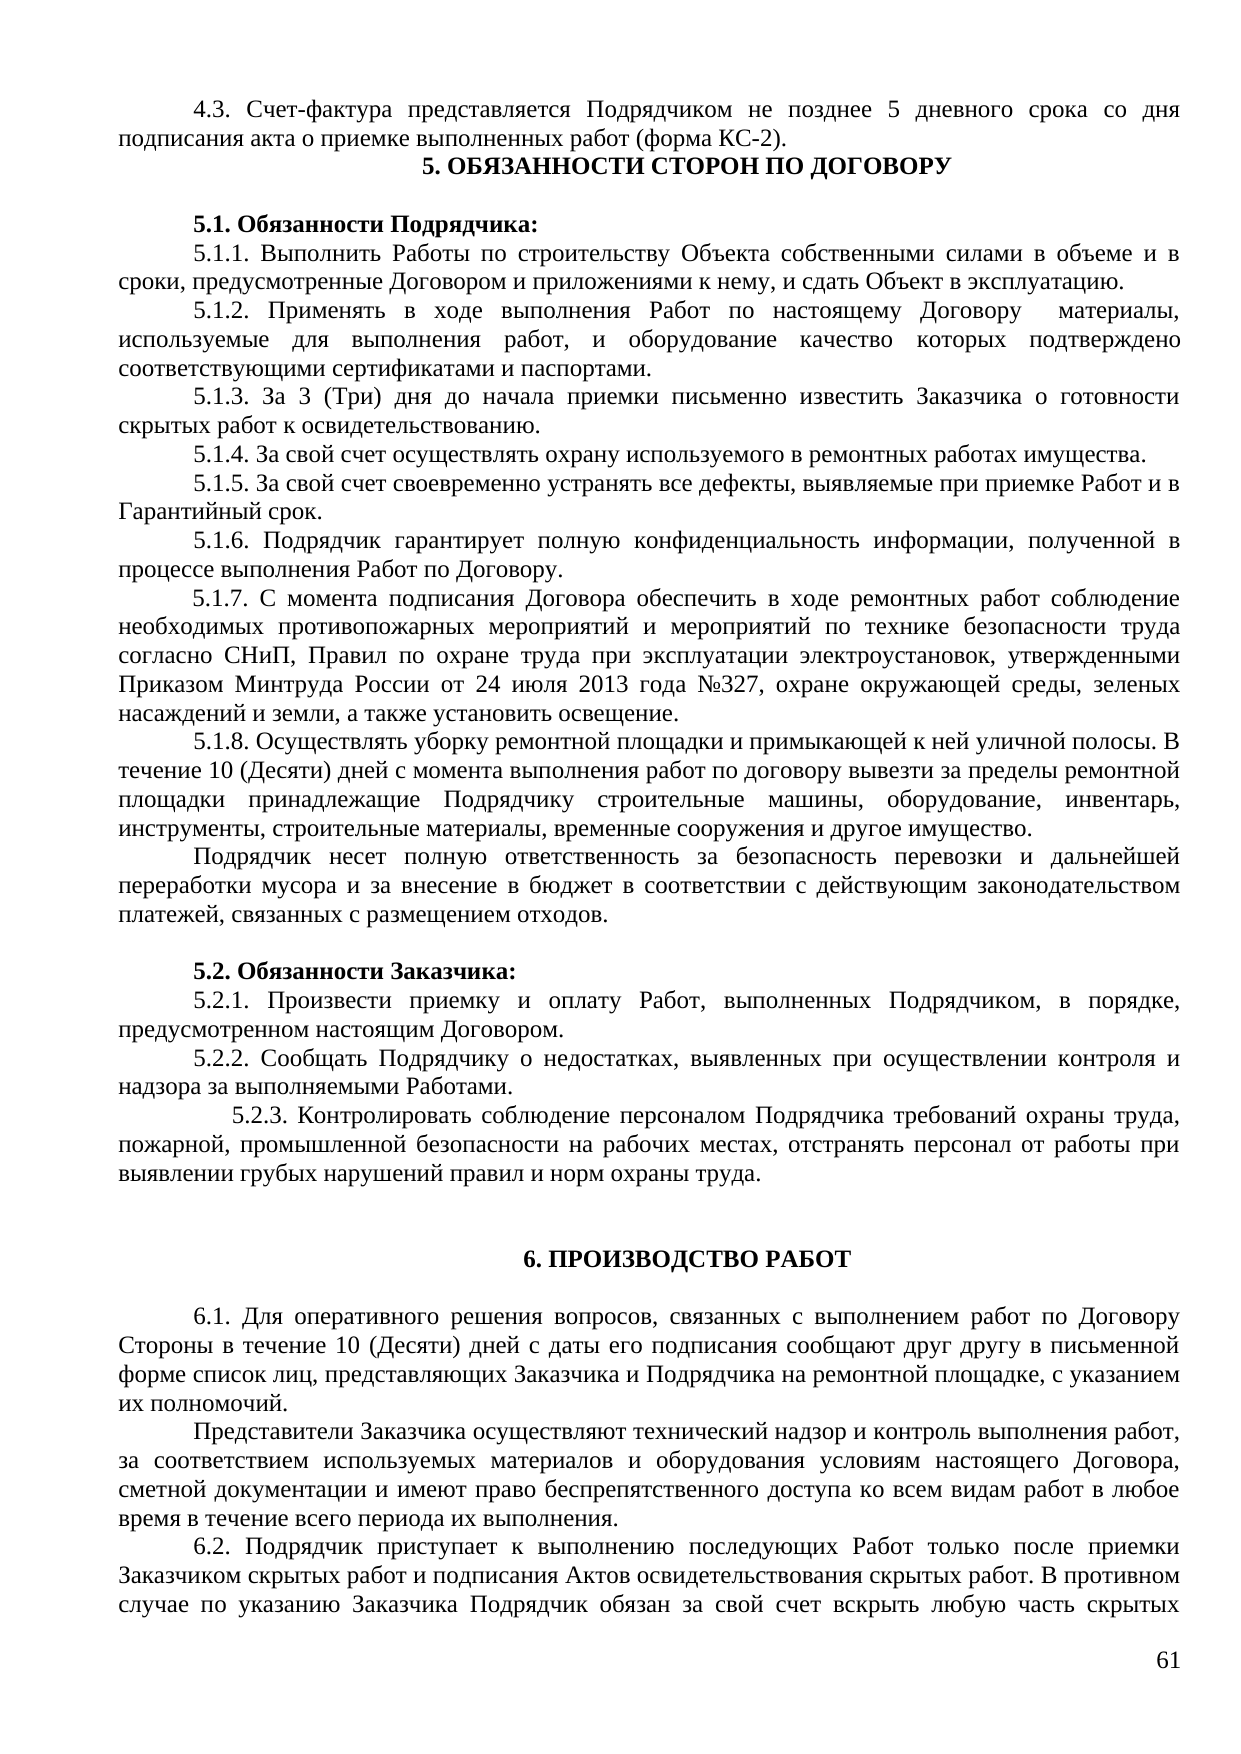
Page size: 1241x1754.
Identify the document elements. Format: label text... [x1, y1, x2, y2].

text 5.1.5. За свой счет своевременно устранять все дефекты, выявляемые при приемке Работ и в Гарантийный срок. [118, 468, 1181, 525]
text 5.1.6. Подрядчик гарантирует полную конфиденциальность информации, полученной в процессе выполнения Работ по Договору. [118, 525, 1181, 583]
text 5.1.1. Выполнить Работы по строительству Объекта собственными силами в объеме и в сроки, предусмотренные Договором и приложениями к нему, и сдать Объект в эксплуатацию. [118, 238, 1181, 295]
text 5.1.3. За 3 (Три) дня до начала приемки письменно известить Заказчика о готовности скрытых работ к освидетельствованию. [118, 381, 1181, 439]
text 5. ОБЯЗАННОСТИ СТОРОН ПО ДОГОВОРУ [118, 151, 1181, 180]
text 5.1.2. Применять в ходе выполнения Работ по настоящему Договору материалы, используемые для выполнения работ, и оборудование качество которых подтверждено соответствующими сертификатами и паспортами. [118, 295, 1181, 381]
text 5.1.8. Осуществлять уборку ремонтной площадки и примыкающей к ней уличной полосы. В течение 10 (Десяти) дней с момента выполнения работ по договору вывезти за пределы ремонтной площадки принадлежащие Подрядчику строительные машины, оборудование, инвентарь, инструменты, строительные материалы, временные сооружения и другое имущество. [118, 726, 1181, 841]
text Подрядчик несет полную ответственность за безопасность перевозки и дальнейшей переработки мусора и за внесение в бюджет в соответствии с действующим законодательством платежей, связанных с размещением отходов. [118, 841, 1181, 928]
text 5.1.7. С момента подписания Договора обеспечить в ходе ремонтных работ соблюдение необходимых противопожарных мероприятий и мероприятий по технике безопасности труда согласно СНиП, Правил по охране труда при эксплуатации электроустановок, утвержденными Приказом Минтруда России от 24 июля 2013 года №327, охране окружающей среды, зеленых насаждений и земли, а также установить освещение. [118, 583, 1181, 726]
text 5.1.4. За свой счет осуществлять охрану используемого в ремонтных работах имущества. [118, 439, 1181, 468]
text 6.1. Для оперативного решения вопросов, связанных с выполнением работ по Договору Стороны в течение 10 (Десяти) дней с даты его подписания сообщают друг другу в письменной форме список лиц, представляющих Заказчика и Подрядчика на ремонтной площадке, с указанием их полномочий. [118, 1301, 1181, 1416]
text 5.2.3. Контролировать соблюдение персоналом Подрядчика требований охраны труда, пожарной, промышленной безопасности на рабочих местах, отстранять персонал от работы при выявлении грубых нарушений правил и норм охраны труда. [118, 1100, 1181, 1186]
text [118, 1531, 1181, 1618]
text 5.2. Обязанности Заказчика: [118, 956, 1181, 985]
text 5.2.1. Произвести приемку и оплату Работ, выполненных Подрядчиком, в порядке, предусмотренном настоящим Договором. [118, 985, 1181, 1043]
text 5.1. Обязанности Подрядчика: [118, 209, 1181, 238]
text 4.3. Счет-фактура представляется Подрядчиком не позднее 5 дневного срока со дня подписания акта о приемке выполненных работ (форма КС-2). [118, 94, 1181, 151]
text 5.2.2. Сообщать Подрядчику о недостатках, выявленных при осуществлении контроля и надзора за выполняемыми Работами. [118, 1043, 1181, 1100]
text Представители Заказчика осуществляют технический надзор и контроль выполнения работ, за соответствием используемых материалов и оборудования условиям настоящего Договора, сметной документации и имеют право беспрепятственного доступа ко всем видам работ в любое время в течение всего периода их выполнения. [118, 1416, 1181, 1531]
text 6. ПРОИЗВОДСТВО РАБОТ [118, 1244, 1181, 1273]
